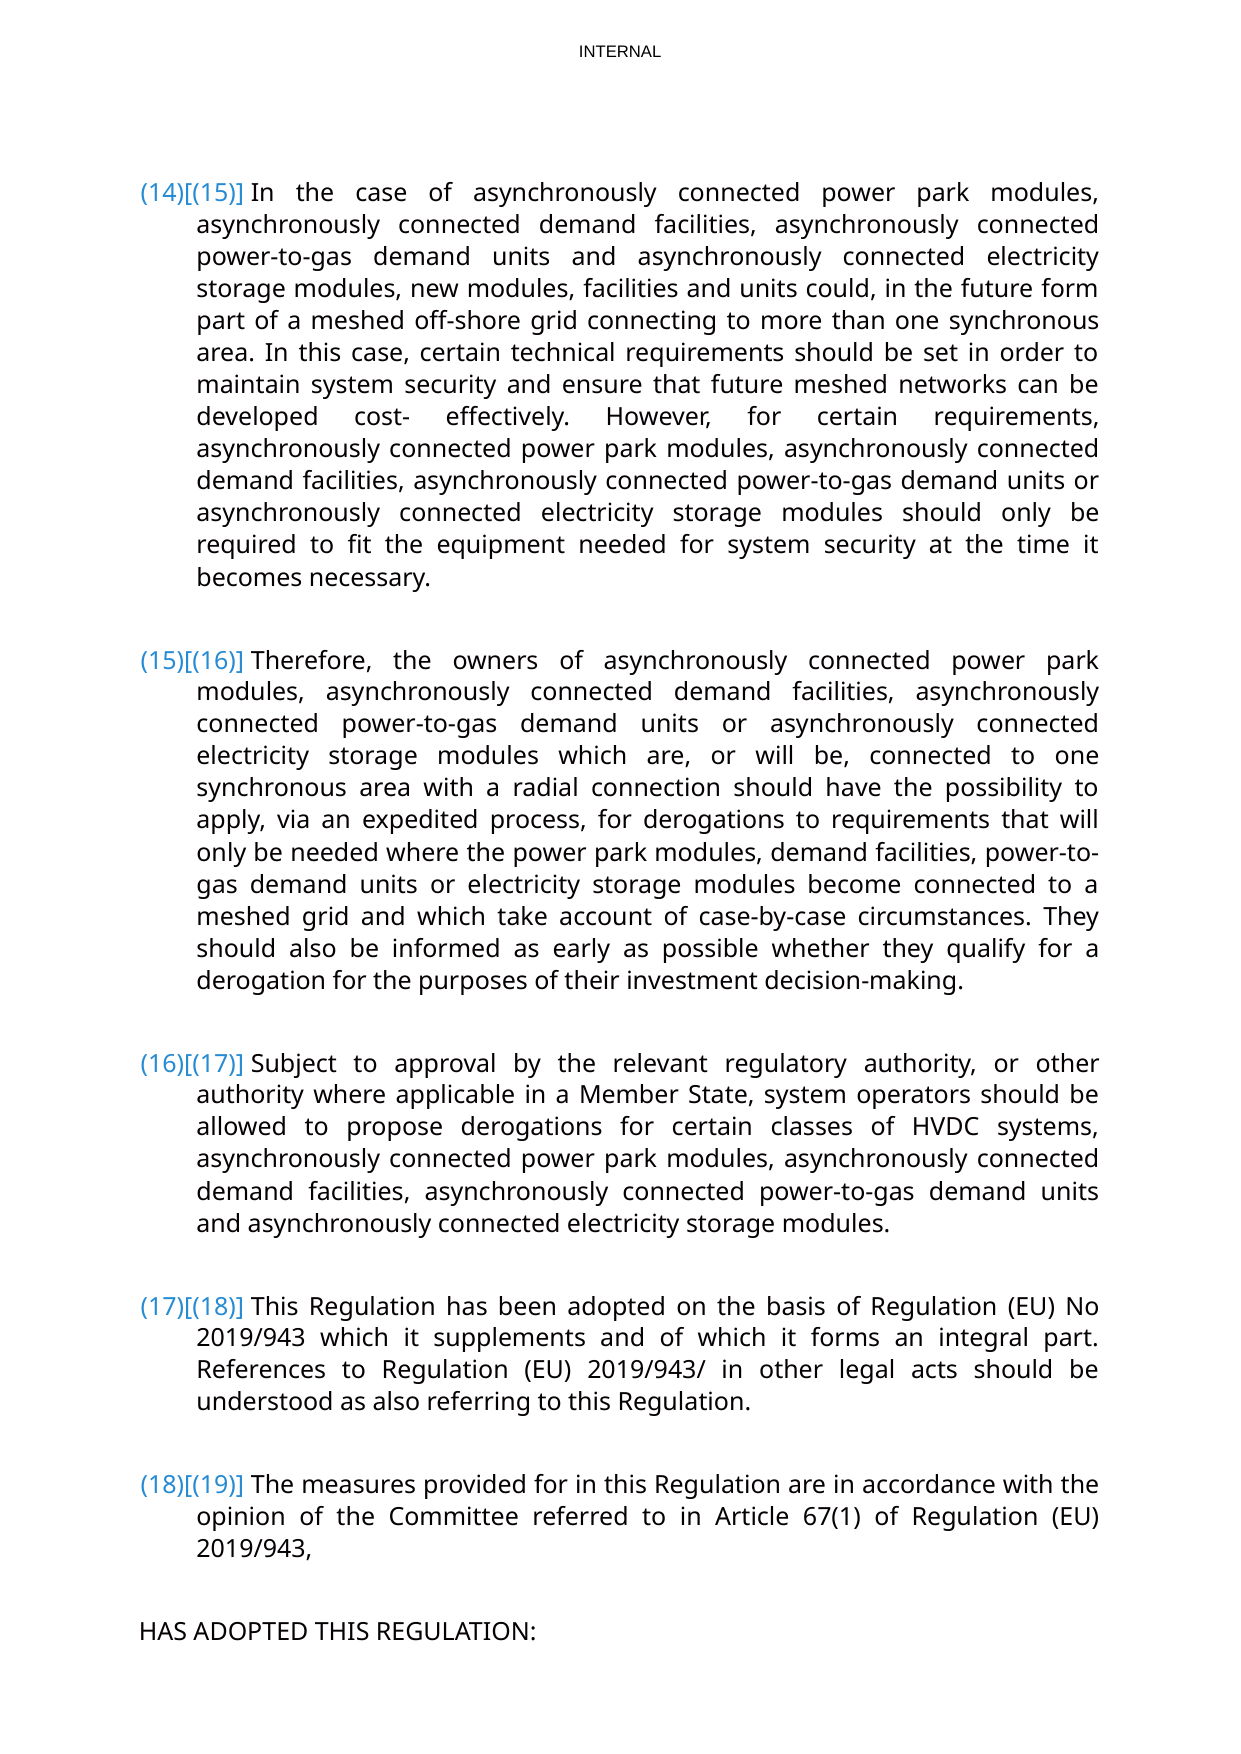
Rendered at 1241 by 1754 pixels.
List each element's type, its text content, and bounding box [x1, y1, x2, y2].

list This Regulation has been adopted on the basis of Regulation (EU) No 2019/943 which it supplements and of which it forms an integral part. References to Regulation (EU) 2019/943/ in other legal acts should be understood as also referring to this Regulation. [140, 1290, 1100, 1418]
list Subject to approval by the relevant regulatory authority, or other authority where applicable in a Member State, system operators should be allowed to propose derogations for certain classes of HVDC systems, asynchronously connected power park modules, asynchronously connected demand facilities, asynchronously connected power-to-gas demand units and asynchronously connected electricity storage modules. [140, 1047, 1100, 1239]
text HAS ADOPTED THIS REGULATION: [139, 1615, 1100, 1647]
list In the case of asynchronously connected power park modules, asynchronously connected demand facilities, asynchronously connected power-to-gas demand units and asynchronously connected electricity storage modules, new modules, facilities and units could, in the future form part of a meshed off-shore grid connecting to more than one synchronous area. In this case, certain technical requirements should be set in order to maintain system security and ensure that future meshed networks can be developed cost- effectively. However, for certain requirements, asynchronously connected power park modules, asynchronously connected demand facilities, asynchronously connected power-to-gas demand units or asynchronously connected electricity storage modules should only be required to fit the equipment needed for system security at the time it becomes necessary. [140, 176, 1100, 593]
list Therefore, the owners of asynchronously connected power park modules, asynchronously connected demand facilities, asynchronously connected power-to-gas demand units or asynchronously connected electricity storage modules which are, or will be, connected to one synchronous area with a radial connection should have the possibility to apply, via an expedited process, for derogations to requirements that will only be needed where the power park modules, demand facilities, power-to-gas demand units or electricity storage modules become connected to a meshed grid and which take account of case-by-case circumstances. They should also be informed as early as possible whether they qualify for a derogation for the purposes of their investment decision-making. [140, 644, 1100, 997]
list The measures provided for in this Regulation are in accordance with the opinion of the Committee referred to in Article 67(1) of Regulation (EU) 2019/943, [140, 1468, 1100, 1564]
